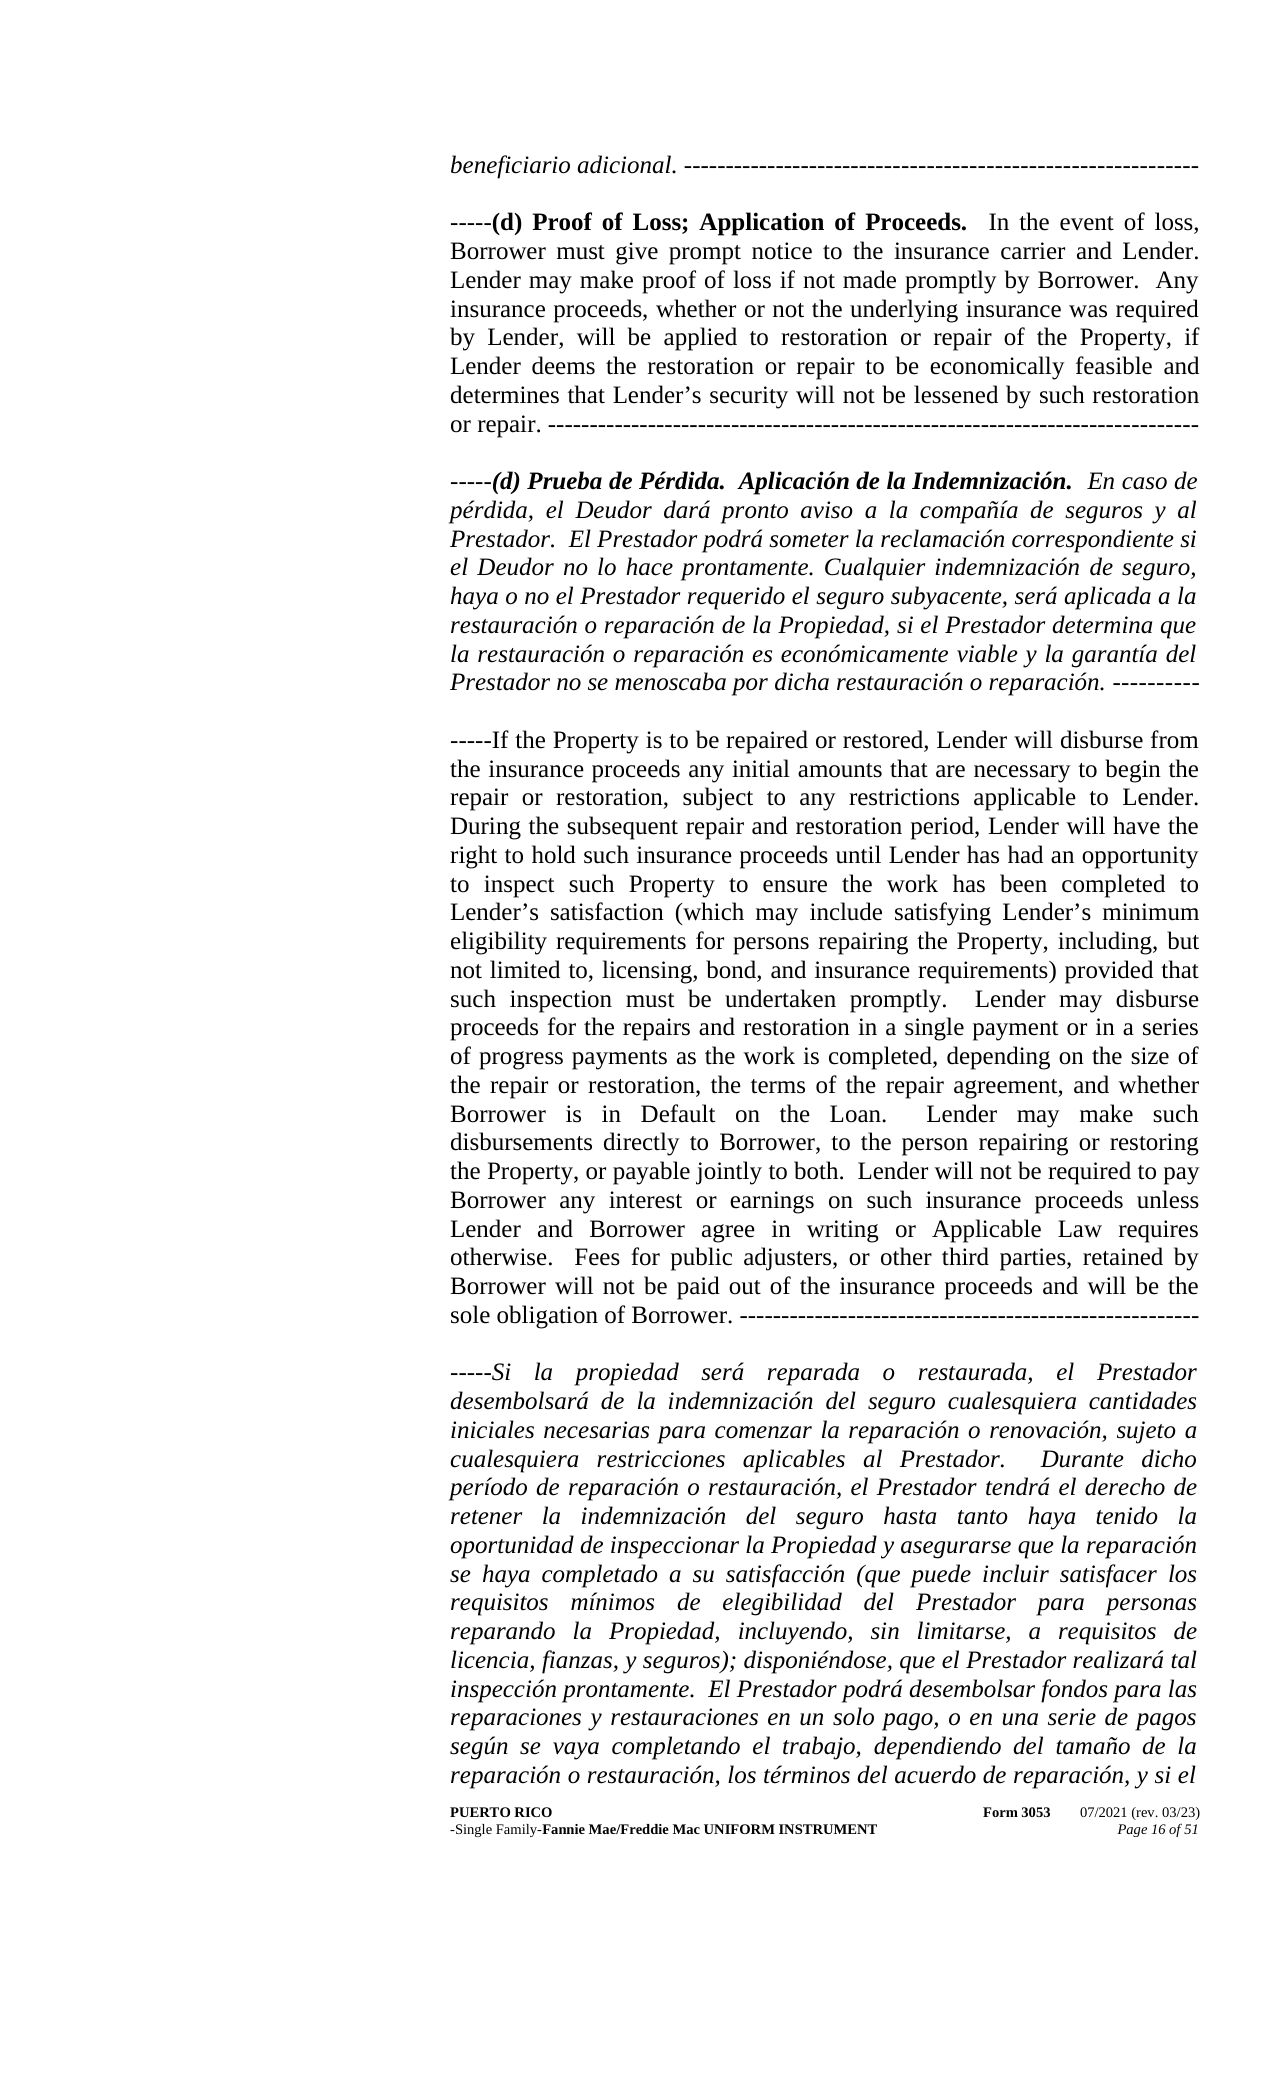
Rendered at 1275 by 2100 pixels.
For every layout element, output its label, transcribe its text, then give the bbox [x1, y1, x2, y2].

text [450, 1357, 1200, 1789]
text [450, 150, 1200, 179]
text -----(d) Prueba de Pérdida. Aplicación de la Indemnización. En caso de pérdida, el Deudor dará pronto aviso a la compañía de seguros y al Prestador. El Prestador podrá someter la reclamación correspondiente si el Deudor no lo hace prontamente. Cualquier indemnización de seguro, haya o no el Prestador requerido el seguro subyacente, será aplicada a la restauración o reparación de la Propiedad, si el Prestador determina que la restauración o reparación es económicamente viable y la garantía del Prestador no se menoscaba por dicha restauración o reparación. [450, 466, 1200, 696]
text -----(d) Proof of Loss; Application of Proceeds. In the event of loss, Borrower must give prompt notice to the insurance carrier and Lender. Lender may make proof of loss if not made promptly by Borrower. Any insurance proceeds, whether or not the underlying insurance was required by Lender, will be applied to restoration or repair of the Property, if Lender deems the restoration or repair to be economically feasible and determines that Lender’s security will not be lessened by such restoration or repair. [450, 207, 1200, 437]
text -----If the Property is to be repaired or restored, Lender will disburse from the insurance proceeds any initial amounts that are necessary to begin the repair or restoration, subject to any restrictions applicable to Lender. During the subsequent repair and restoration period, Lender will have the right to hold such insurance proceeds until Lender has had an opportunity to inspect such Property to ensure the work has been completed to Lender’s satisfaction (which may include satisfying Lender’s minimum eligibility requirements for persons repairing the Property, including, but not limited to, licensing, bond, and insurance requirements) provided that such inspection must be undertaken promptly. Lender may disburse proceeds for the repairs and restoration in a single payment or in a series of progress payments as the work is completed, depending on the size of the repair or restoration, the terms of the repair agreement, and whether Borrower is in Default on the Loan. Lender may make such disbursements directly to Borrower, to the person repairing or restoring the Property, or payable jointly to both. Lender will not be required to pay Borrower any interest or earnings on such insurance proceeds unless Lender and Borrower agree in writing or Applicable Law requires otherwise. Fees for public adjusters, or other third parties, retained by Borrower will not be paid out of the insurance proceeds and will be the sole obligation of Borrower. [450, 725, 1200, 1329]
